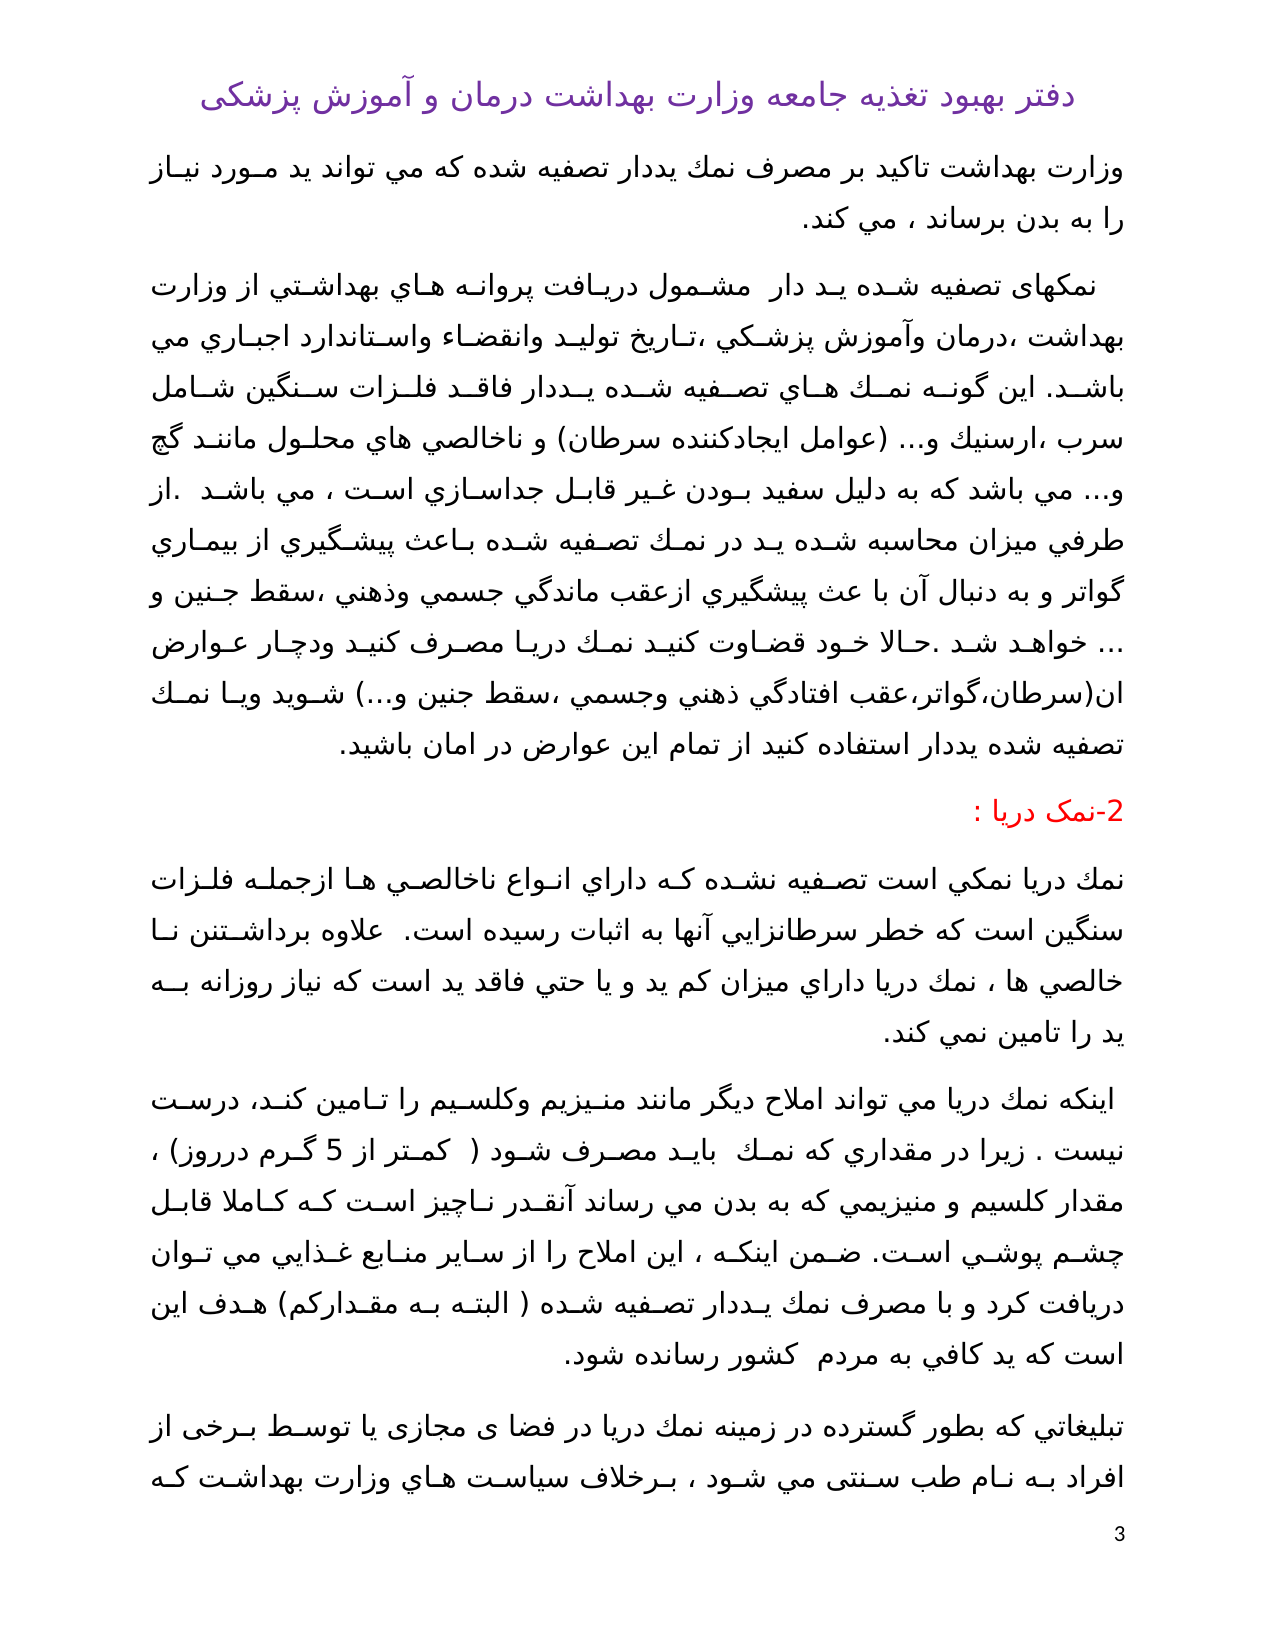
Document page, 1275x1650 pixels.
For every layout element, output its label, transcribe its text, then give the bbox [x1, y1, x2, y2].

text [150, 150, 1125, 235]
text 2-نمک دریا : [150, 794, 1125, 828]
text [150, 1409, 1125, 1494]
text نمكهای تصفیه شده ید دار مشمول دريافت پروانه هاي بهداشتي از وزارت بهداشت ،درمان وآموزش پزشكي ،تاريخ توليد وانقضاء واستاندارد اجباري مي باشد. اين گونه نمك هاي تصفيه شده يددار فاقد فلزات سنگين شامل سرب ،ارسنيك و... (عوامل ايجادكننده سرطان) و ناخالصي هاي محلول مانند گچ و... مي باشد كه به دليل سفيد بودن غير قابل جداسازي است ، مي باشد .از طرفي ميزان محاسبه شده يد در نمك تصفيه شده باعث پيشگيري از بيماري گواتر و به دنبال آن با عث پيشگيري ازعقب ماندگي جسمي وذهني ،سقط جنين و ... خواهد شد .حالا خود قضاوت كنيد نمك دريا مصرف كنيد ودچار عوارض ان(سرطان،گواتر،عقب افتادگي ذهني وجسمي ،سقط جنين و...) شويد ويا نمك تصفيه شده يددار استفاده كنيد از تمام اين عوارض در امان باشيد. [150, 268, 1125, 761]
text اينكه نمك دريا مي تواند املاح ديگر مانند منيزيم وكلسيم را تامين كند، درست نيست . زيرا در مقداري كه نمك بايد مصرف شود ( كمتر از 5 گرم درروز) ، مقدار كلسيم و منيزيمي كه به بدن مي رساند آنقدر ناچيز است كه كاملا قابل چشم پوشي است. ضمن اينكه ، اين املاح را از ساير منابع غذايي مي توان دريافت كرد و با مصرف نمك يددار تصفيه شده ( البته به مقداركم) هدف اين است كه يد كافي به مردم كشور رسانده شود. [150, 1083, 1125, 1371]
text نمك دريا نمكي است تصفيه نشده كه داراي انواع ناخالصي ها ازجمله فلزات سنگين است كه خطر سرطانزايي آنها به اثبات رسيده است. علاوه برداشتنن نا خالصي ها ، نمك دريا داراي ميزان كم يد و يا حتي فاقد يد است كه نياز روزانه به يد را تامين نمي كند. [150, 862, 1125, 1049]
